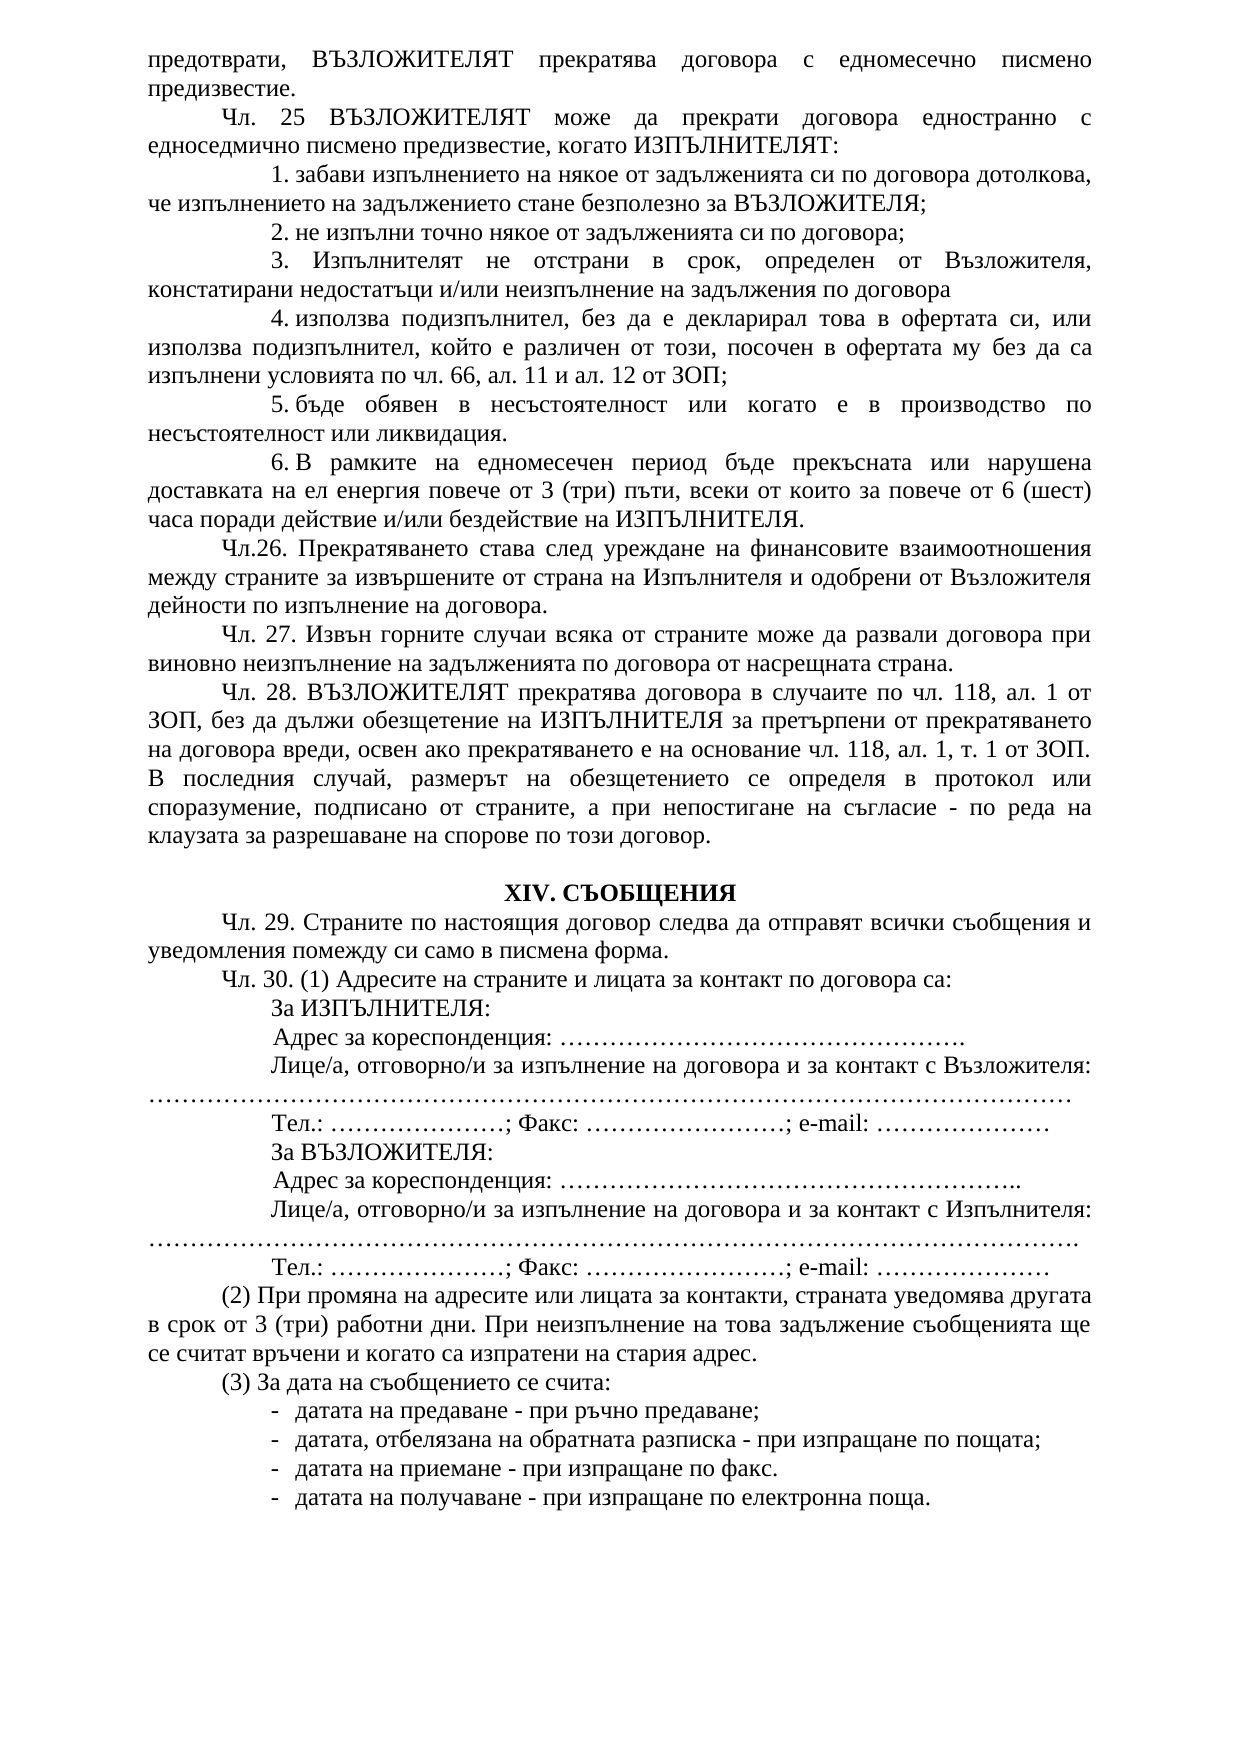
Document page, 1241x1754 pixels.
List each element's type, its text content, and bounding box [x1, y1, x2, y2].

text Тел.: …………………; Факс: ……………………; e-mail: ………………… [148, 1108, 1093, 1137]
text (2) При промяна на адресите или лицата за контакти, страната уведомява другата в срок от 3 (три) работни дни. При неизпълнение на това задължение съобщенията ще се считат връчени и когато са изпратени на стария адрес. [148, 1281, 1093, 1367]
text Чл. 30. (1) Адресите на страните и лицата за контакт по договора са: [148, 964, 1093, 993]
text Чл. 25 ВЪЗЛОЖИТЕЛЯТ може да прекрати договора едностранно с едноседмично писмено предизвестие, когато ИЗПЪЛНИТЕЛЯТ: [148, 102, 1093, 159]
text 3. Изпълнителят не отстрани в срок, определен от Възложителя, констатирани недостатъци и/или неизпълнение на задължения по договора [148, 246, 1093, 303]
text Чл. 27. Извън горните случаи всяка от страните може да развали договора при виновно неизпълнение на задълженията по договора от насрещната страна. [148, 619, 1093, 677]
text Чл. 28. ВЪЗЛОЖИТЕЛЯТ прекратява договора в случаите по чл. 118, ал. 1 от ЗОП, без да дължи обезщетение на ИЗПЪЛНИТЕЛЯ за претърпени от прекратяването на договора вреди, освен ако прекратяването е на основание чл. 118, ал. 1, т. 1 от ЗОП. В последния случай, размерът на обезщетението се определя в протокол или споразумение, подписано от страните, а при непостигане на съгласие - по реда на клаузата за разрешаване на спорове по този договор. [148, 677, 1093, 849]
text 4. използва подизпълнител, без да е декларирал това в офертата си, или използва подизпълнител, който е различен от този, посочен в офертата му без да са изпълнени условията по чл. 66, ал. 11 и ал. 12 от ЗОП; [148, 303, 1093, 389]
text 2. не изпълни точно някое от задълженията си по договора; [148, 217, 1093, 246]
text 6. В рамките на едномесечен период бъде прекъсната или нарушена доставката на ел енергия повече от 3 (три) пъти, всеки от които за повече от 6 (шест) часа поради действие и/или бездействие на ИЗПЪЛНИТЕЛЯ. [148, 447, 1093, 533]
text Чл.26. Прекратяването става след уреждане на финансовите взаимоотношения между страните за извършените от страна на Изпълнителя и одобрени от Възложителя дейности по изпълнение на договора. [148, 533, 1093, 619]
text 5. бъде обявен в несъстоятелност или когато е в производство по несъстоятелност или ликвидация. [148, 389, 1093, 447]
text - датата на приемане - при изпращане по факс. [148, 1453, 1093, 1482]
text Тел.: …………………; Факс: ……………………; e-mail: ………………… [148, 1252, 1093, 1281]
text Чл. 29. Страните по настоящия договор следва да отправят всички съобщения и уведомления помежду си само в писмена форма. [148, 907, 1093, 964]
text Лице/а, отговорно/и за изпълнение на договора и за контакт с Възложителя: ………………………………………………………………………………………………… [148, 1051, 1093, 1108]
text XIV. СЪОБЩЕНИЯ [148, 878, 1093, 907]
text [148, 44, 1093, 102]
text Адрес за кореспонденция: …………………………………………. [148, 1022, 1093, 1051]
text За ВЪЗЛОЖИТЕЛЯ: [148, 1137, 1093, 1166]
text 1. забави изпълнението на някое от задълженията си по договора дотолкова, че изпълнението на задължението стане безполезно за ВЪЗЛОЖИТЕЛЯ; [148, 159, 1093, 217]
text Адрес за кореспонденция: ……………………………………………….. [148, 1166, 1093, 1194]
text - датата на получаване - при изпращане по електронна поща. [148, 1482, 1093, 1511]
text Лице/а, отговорно/и за изпълнение на договора и за контакт с Изпълнителя: …………………………………………………………………………………………………. [148, 1194, 1093, 1252]
text - датата на предаване - при ръчно предаване; [148, 1396, 1093, 1424]
text За ИЗПЪЛНИТЕЛЯ: [148, 993, 1093, 1022]
text - датата, отбелязана на обратната разписка - при изпращане по пощата; [148, 1424, 1093, 1453]
text (3) За дата на съобщението се счита: [148, 1367, 1093, 1396]
